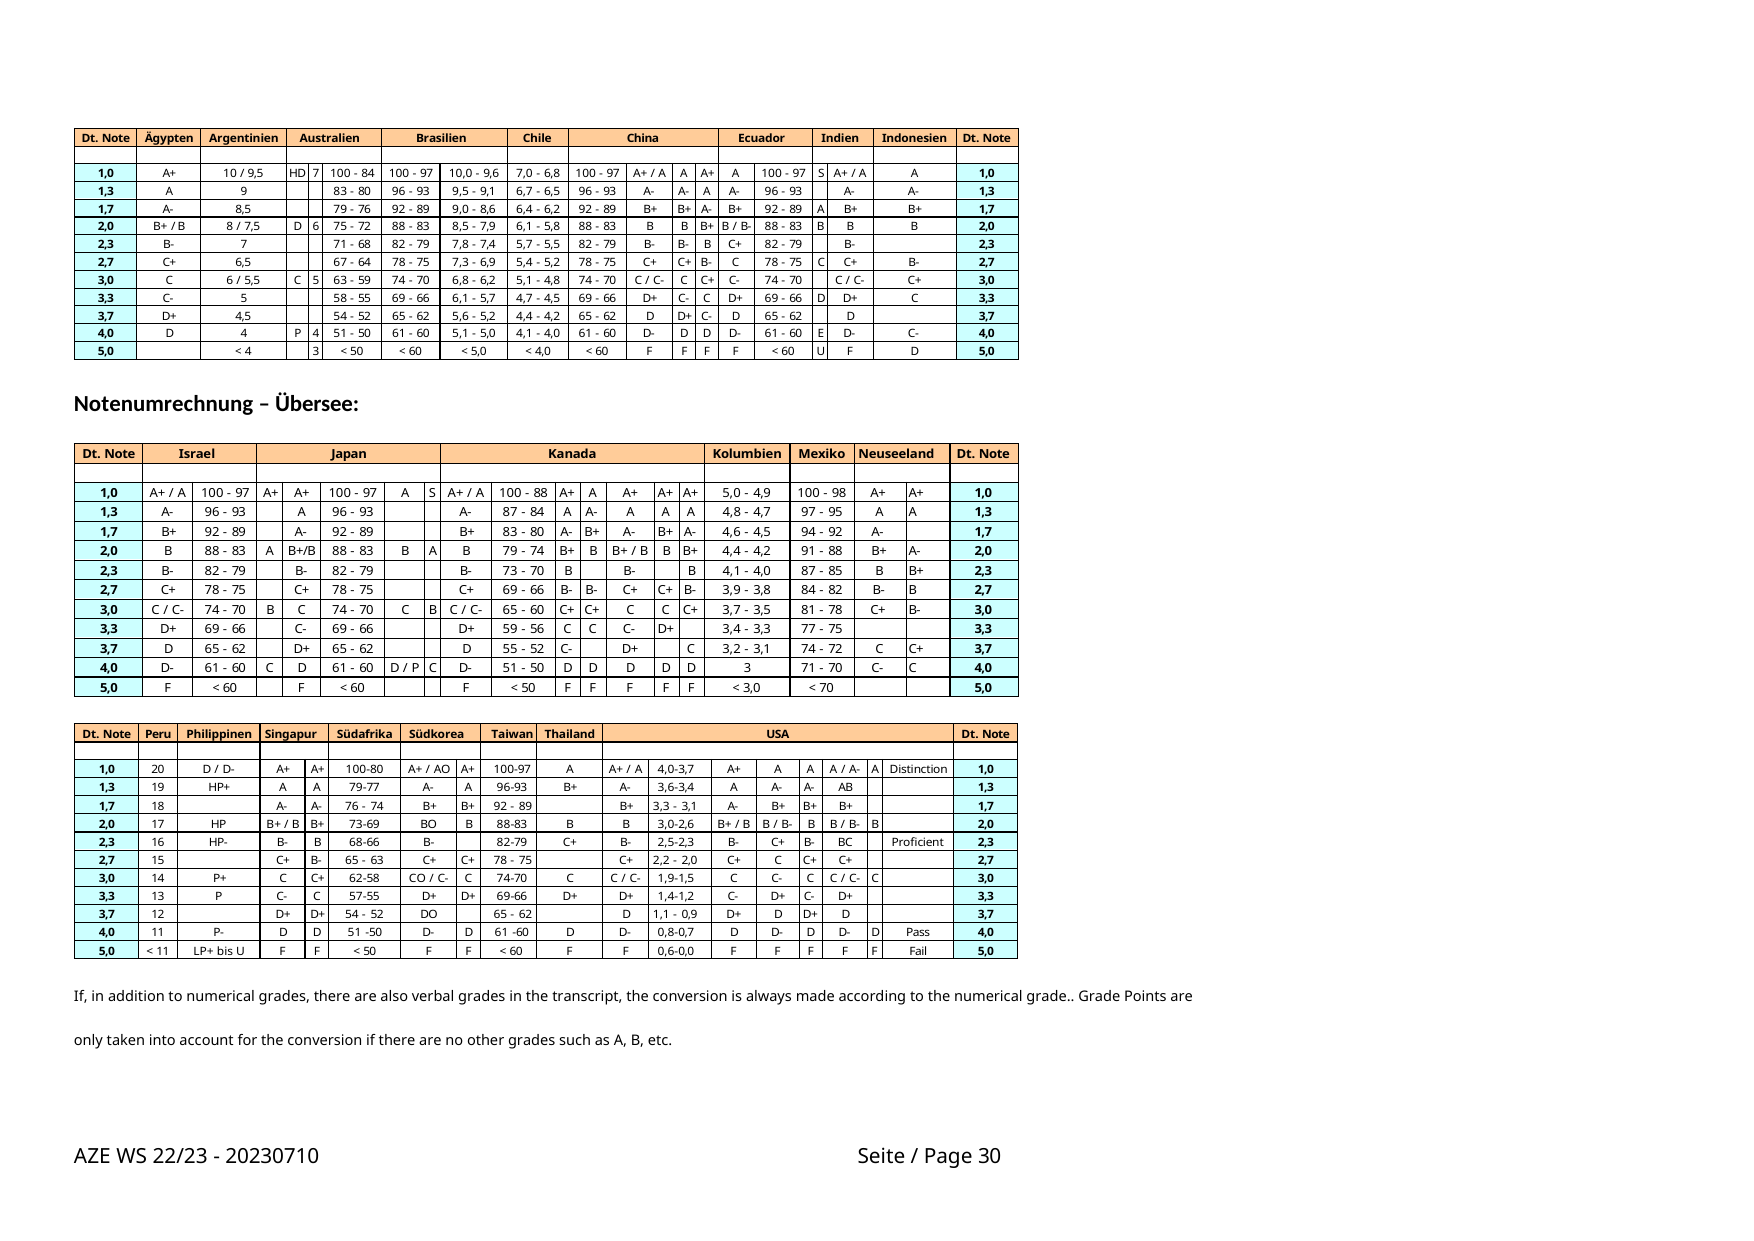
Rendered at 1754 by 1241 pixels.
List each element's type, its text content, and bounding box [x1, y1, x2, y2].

table_cell A [719, 164, 754, 181]
table_cell 87 - 84 [492, 502, 555, 521]
table_cell BC [823, 833, 867, 849]
table_cell B [603, 814, 648, 831]
table_cell 87 - 85 [791, 561, 854, 579]
table_cell D+ [673, 306, 695, 323]
table_cell [855, 678, 906, 696]
table_cell 76 - 74 [329, 796, 400, 813]
table_cell 7 [201, 235, 286, 252]
table_cell C [655, 600, 679, 618]
table_cell A- [874, 182, 956, 198]
table_cell 57-55 [329, 887, 400, 904]
table_cell C+ [537, 833, 602, 849]
table_cell F [712, 941, 756, 958]
table_cell [385, 561, 424, 579]
table_cell C [306, 887, 328, 904]
table_cell 88-83 [481, 814, 536, 831]
table_cell B- [283, 561, 320, 579]
table_cell 8 / 7,5 [201, 218, 286, 234]
table_cell A [283, 502, 320, 521]
table_cell [883, 851, 953, 868]
text Notenumrechnung – Übersee: [74, 389, 1725, 417]
table_cell B [425, 600, 440, 618]
table_cell A [813, 200, 827, 216]
table_cell D- [757, 923, 799, 940]
table_cell 6,4 - 6,2 [508, 200, 568, 216]
table_cell A [655, 502, 679, 521]
table_cell B+ [537, 778, 602, 795]
table_cell 54 - 52 [323, 306, 381, 323]
table_cell [257, 522, 282, 540]
table_cell 4,7 - 4,5 [508, 289, 568, 305]
table_cell 3,0 [75, 869, 138, 886]
table_cell C [581, 619, 606, 637]
table_cell [457, 905, 480, 922]
table_cell 5,6 - 5,2 [441, 306, 507, 323]
table_cell D [868, 923, 882, 940]
table_cell D [261, 923, 304, 940]
table_cell 3,4 - 3,3 [705, 619, 789, 637]
table_cell [907, 678, 949, 696]
table_cell B / B- [757, 814, 799, 831]
table_cell C [719, 253, 754, 270]
table_cell 2,0 [75, 541, 142, 559]
table_cell 96 - 93 [382, 182, 439, 198]
table_cell B- [828, 235, 873, 252]
table_header Argentinien [201, 129, 286, 146]
table_cell 69 - 66 [755, 289, 812, 305]
table_cell 7,0 - 6,8 [508, 164, 568, 181]
table_cell 3,2 - 3,1 [705, 639, 789, 657]
table_cell [719, 147, 812, 163]
table_cell [75, 147, 136, 163]
table_cell B [828, 218, 873, 234]
table_cell C+ [441, 580, 491, 598]
table_cell B+ [673, 200, 695, 216]
table_cell B [673, 218, 695, 234]
table_cell F [457, 941, 480, 958]
table_cell 77 - 75 [791, 619, 854, 637]
table_cell C- [696, 306, 718, 323]
table_cell D [874, 342, 956, 359]
table_cell [813, 147, 873, 163]
table_cell 4,0 [75, 923, 138, 940]
table_cell [385, 522, 424, 540]
table_cell 100 - 88 [492, 483, 555, 501]
table_cell B- [607, 561, 654, 579]
table_cell B [813, 218, 827, 234]
table_cell 5,0 [75, 941, 138, 958]
table_cell D [603, 905, 648, 922]
table_cell 74 - 70 [193, 600, 256, 618]
table_cell B+ [874, 200, 956, 216]
table_cell C+ [655, 580, 679, 598]
table_cell [883, 796, 953, 813]
table_cell A- [306, 796, 328, 813]
table_cell 2,0 [957, 218, 1018, 234]
table_cell 3,7 [75, 905, 138, 922]
table_cell B- [855, 580, 906, 598]
table_cell [508, 147, 568, 163]
table_cell 71 - 70 [791, 658, 854, 676]
table_cell D [712, 923, 756, 940]
table_cell 16 [139, 833, 177, 849]
table_cell C+ [696, 271, 718, 288]
table_cell < 3,0 [705, 678, 789, 696]
table_cell 5 [201, 289, 286, 305]
table_cell S [813, 164, 827, 181]
table_cell B- [556, 580, 580, 598]
table_cell [309, 200, 322, 216]
table_cell B- [907, 600, 949, 618]
table_cell 100-97 [481, 760, 536, 777]
table_cell [382, 147, 507, 163]
table_cell 1,3 [75, 182, 136, 198]
table_cell D [283, 658, 320, 676]
table_cell 65 - 63 [329, 851, 400, 868]
table_cell [655, 639, 679, 657]
table_cell 78 - 75 [321, 580, 384, 598]
table_cell C+ [800, 851, 822, 868]
table_cell D [828, 306, 873, 323]
table_cell 3,0 [951, 600, 1018, 618]
table_cell 81 - 78 [791, 600, 854, 618]
table_cell 74 - 72 [791, 639, 854, 657]
table_cell [257, 639, 282, 657]
table_cell D+ [719, 289, 754, 305]
table_cell C+ [627, 253, 672, 270]
table_cell 4 [201, 324, 286, 341]
table_cell F [306, 941, 328, 958]
table_cell F [828, 342, 873, 359]
table_cell C / C- [823, 869, 867, 886]
table_cell 78 - 75 [755, 253, 812, 270]
table_cell C [287, 271, 308, 288]
table_cell C+ [143, 580, 192, 598]
table_header Israel [143, 444, 256, 463]
table_cell HD [287, 164, 308, 181]
table_cell C- [855, 658, 906, 676]
table_cell A- [607, 522, 654, 540]
table_cell 5,0 [957, 342, 1018, 359]
table_cell 14 [139, 869, 177, 886]
table_cell 63 - 59 [323, 271, 381, 288]
table_cell [329, 743, 400, 759]
table_cell B [385, 541, 424, 559]
table_cell 51 -50 [329, 923, 400, 940]
table_cell C- [757, 869, 799, 886]
table_cell [705, 464, 789, 482]
table_cell 1,9-1,5 [649, 869, 711, 886]
table_cell 82 - 79 [382, 235, 439, 252]
table_cell F [800, 941, 822, 958]
table_cell A [556, 502, 580, 521]
table_cell B- [627, 235, 672, 252]
table_cell D [800, 923, 822, 940]
table_cell C / C- [143, 600, 192, 618]
table_cell A [855, 502, 906, 521]
table_cell B [800, 814, 822, 831]
table_cell A+ [696, 164, 718, 181]
table_cell 4,0-3,7 [649, 760, 711, 777]
table_cell [257, 502, 282, 521]
table_cell B+ [556, 541, 580, 559]
table_cell 65 - 62 [321, 639, 384, 657]
table_header Dt. Note [957, 129, 1018, 146]
table_cell B [581, 541, 606, 559]
table_cell 58 - 55 [323, 289, 381, 305]
table_cell 100 - 97 [321, 483, 384, 501]
table_cell F [537, 941, 602, 958]
table_cell C / C- [441, 600, 491, 618]
table_cell [75, 464, 142, 482]
table_cell U [813, 342, 827, 359]
table_cell 51 - 50 [492, 658, 555, 676]
table_cell D / P [385, 658, 424, 676]
table_cell [257, 561, 282, 579]
table_cell 1,3 [75, 502, 142, 521]
table_header Ecuador [719, 129, 812, 146]
table_cell 1,7 [954, 796, 1017, 813]
table_cell 65 - 62 [755, 306, 812, 323]
table_cell A- [627, 182, 672, 198]
table_cell [680, 619, 704, 637]
table_cell [137, 342, 200, 359]
table_cell < 5,0 [441, 342, 507, 359]
table_cell B [868, 814, 882, 831]
table_cell 69-66 [481, 887, 536, 904]
table_cell P+ [178, 869, 259, 886]
table_cell C [457, 869, 480, 886]
table_cell 88 - 83 [755, 218, 812, 234]
table_cell [425, 522, 440, 540]
table_cell B [306, 833, 328, 849]
table_cell 96 - 93 [321, 502, 384, 521]
table_cell 5,4 - 5,2 [508, 253, 568, 270]
table_cell A [874, 164, 956, 181]
table_cell 92 - 89 [755, 200, 812, 216]
table_cell 65 - 62 [481, 905, 536, 922]
table_cell 82 - 79 [755, 235, 812, 252]
table_cell A- [441, 502, 491, 521]
table_header Dt. Note [954, 724, 1017, 741]
table_cell B+ [823, 796, 867, 813]
table_cell C [537, 869, 602, 886]
table_cell B+/B [283, 541, 320, 559]
table_cell [655, 561, 679, 579]
table_cell 91 - 88 [791, 541, 854, 559]
table_cell A- [907, 541, 949, 559]
table_cell C+ [283, 580, 320, 598]
table_cell [257, 464, 440, 482]
table_cell 3,9 - 3,8 [705, 580, 789, 598]
table_cell C- [607, 619, 654, 637]
table_cell F [441, 678, 491, 696]
table_cell C+ [556, 600, 580, 618]
table_cell P [287, 324, 308, 341]
table_cell 5 [309, 271, 322, 288]
table_cell [569, 147, 718, 163]
table_cell C+ [401, 851, 456, 868]
table_cell F [283, 678, 320, 696]
table_cell D+ [306, 905, 328, 922]
table_cell [868, 778, 882, 795]
table_cell B [874, 218, 956, 234]
table_cell C [261, 869, 304, 886]
table_cell [178, 905, 259, 922]
table_cell [287, 235, 308, 252]
table_cell 2,7 [75, 253, 136, 270]
table_cell D- [603, 923, 648, 940]
table_cell C+ [828, 253, 873, 270]
table_cell 13 [139, 887, 177, 904]
table_cell [813, 306, 827, 323]
table_cell 65 - 62 [193, 639, 256, 657]
table_cell D+ [441, 619, 491, 637]
table_cell F [757, 941, 799, 958]
table_cell 84 - 82 [791, 580, 854, 598]
table_cell 2,0 [75, 218, 136, 234]
table_cell B- [581, 580, 606, 598]
table_cell B+ [627, 200, 672, 216]
table_cell 1,0 [75, 164, 136, 181]
table_cell 82 - 79 [569, 235, 626, 252]
table_cell 3,7 [75, 639, 142, 657]
table_cell 79-77 [329, 778, 400, 795]
table_cell D+ [137, 306, 200, 323]
table_cell 54 - 52 [329, 905, 400, 922]
table_cell B+ [855, 541, 906, 559]
table_cell 69 - 66 [193, 619, 256, 637]
table_cell 2,7 [954, 851, 1017, 868]
table_cell [178, 851, 259, 868]
table_cell C [696, 289, 718, 305]
table_cell B+ [757, 796, 799, 813]
table_cell [868, 796, 882, 813]
table_cell 3,3 - 3,1 [649, 796, 711, 813]
table_cell < 50 [492, 678, 555, 696]
table_cell D [143, 639, 192, 657]
table_cell [143, 464, 256, 482]
table_cell D [287, 218, 308, 234]
table_cell B+ [680, 541, 704, 559]
table_cell 79 - 74 [492, 541, 555, 559]
table_cell 2,2 - 2,0 [649, 851, 711, 868]
table_cell F [655, 678, 679, 696]
table_cell 61 - 60 [755, 324, 812, 341]
table_cell A [800, 760, 822, 777]
table_cell [139, 743, 177, 759]
table_cell [425, 619, 440, 637]
table_cell B- [441, 561, 491, 579]
table_cell 11 [139, 923, 177, 940]
table_cell C / C- [603, 869, 648, 886]
table_cell B+ [401, 796, 456, 813]
table_cell 1,7 [75, 796, 138, 813]
table_cell C+ [855, 600, 906, 618]
table_cell A / A- [823, 760, 867, 777]
table_cell < 4,0 [508, 342, 568, 359]
table_cell 3,3 [75, 619, 142, 637]
table_cell 3,0-2,6 [649, 814, 711, 831]
text If, in addition to numerical grades, there are also verbal grades in the transcript, the conversion is always made according to the numerical grade.. Grade Points are only taken into account for the conversion if there are no other grades such as A, B, etc. [74, 986, 1196, 1050]
table_cell [287, 147, 381, 163]
table_cell D- [719, 324, 754, 341]
table_cell C- [800, 887, 822, 904]
table_cell C [907, 658, 949, 676]
table_cell 9,5 - 9,1 [441, 182, 507, 198]
table_cell D+ [283, 639, 320, 657]
table_cell 15 [139, 851, 177, 868]
table_cell 17 [139, 814, 177, 831]
table_cell B [257, 600, 282, 618]
table_cell F [401, 941, 456, 958]
table_cell BO [401, 814, 456, 831]
table_cell 1,7 [951, 522, 1018, 540]
table_cell [385, 639, 424, 657]
table_cell [287, 306, 308, 323]
table_cell A+ / A [603, 760, 648, 777]
table_cell C+ [607, 580, 654, 598]
table_cell B- [261, 833, 304, 849]
table_cell 96 - 93 [569, 182, 626, 198]
table_cell [883, 887, 953, 904]
table_cell 79 - 76 [323, 200, 381, 216]
table_cell [883, 905, 953, 922]
table_cell 10 / 9,5 [201, 164, 286, 181]
table_cell 3,6-3,4 [649, 778, 711, 795]
table_cell 5,0 [951, 678, 1018, 696]
table_cell [813, 182, 827, 198]
table_cell B+ / B [607, 541, 654, 559]
table_cell A [680, 502, 704, 521]
table_cell [137, 147, 200, 163]
table_cell C+ [874, 271, 956, 288]
table_cell C+ [719, 235, 754, 252]
table_cell 2,7 [75, 580, 142, 598]
table_cell 69 - 66 [382, 289, 439, 305]
table_cell 5,0 [75, 678, 142, 696]
table_cell 0,6-0,0 [649, 941, 711, 958]
table_cell 96 - 93 [193, 502, 256, 521]
table_cell 1,1 - 0,9 [649, 905, 711, 922]
table_cell 100 - 84 [323, 164, 381, 181]
table_cell 78 - 75 [481, 851, 536, 868]
table_cell 96 - 93 [755, 182, 812, 198]
table_cell < 60 [382, 342, 439, 359]
table_cell F [607, 678, 654, 696]
table_cell D+ [800, 905, 822, 922]
table_cell [907, 522, 949, 540]
table_cell 1,7 [75, 200, 136, 216]
table_cell B [696, 235, 718, 252]
table_cell D+ [712, 905, 756, 922]
table_cell 3,7 [957, 306, 1018, 323]
table_cell B [556, 561, 580, 579]
table_cell C+ [757, 833, 799, 849]
table_cell < 50 [323, 342, 381, 359]
table_cell F [143, 678, 192, 696]
table_cell B+ [828, 200, 873, 216]
table_cell A [306, 778, 328, 795]
table_header Chile [508, 129, 568, 146]
table_cell 88 - 83 [321, 541, 384, 559]
table_cell B+ [457, 796, 480, 813]
table_cell C- [283, 619, 320, 637]
table_cell B- [306, 851, 328, 868]
table_cell 8,5 - 7,9 [441, 218, 507, 234]
table_cell P [178, 887, 259, 904]
table_cell < 60 [569, 342, 626, 359]
table_cell 3,3 [75, 289, 136, 305]
table_cell 1,0 [954, 760, 1017, 777]
table_cell C+ [603, 851, 648, 868]
table_cell [425, 580, 440, 598]
table_cell [883, 869, 953, 886]
table_cell 88 - 83 [569, 218, 626, 234]
table_cell 6 [309, 218, 322, 234]
table_cell P- [178, 923, 259, 940]
table_cell F [603, 941, 648, 958]
table_cell C [874, 289, 956, 305]
table_cell < 60 [321, 678, 384, 696]
table_cell 100 - 97 [382, 164, 439, 181]
table_cell D [673, 324, 695, 341]
table_cell [441, 464, 704, 482]
table_header Australien [287, 129, 381, 146]
table_cell [813, 271, 827, 288]
table_cell A [673, 164, 695, 181]
table_cell A- [855, 522, 906, 540]
table_cell 2,5-2,3 [649, 833, 711, 849]
table_cell 51 - 50 [323, 324, 381, 341]
table_cell 6,8 - 6,2 [441, 271, 507, 288]
table_cell [868, 851, 882, 868]
table_cell 9,0 - 8,6 [441, 200, 507, 216]
table_cell 59 - 56 [492, 619, 555, 637]
table_cell A+ [607, 483, 654, 501]
table_cell 5,0 [954, 941, 1017, 958]
table_cell < 50 [329, 941, 400, 958]
table_cell 62-58 [329, 869, 400, 886]
table_cell 19 [139, 778, 177, 795]
table_cell 100 - 97 [755, 164, 812, 181]
table_cell 2,3 [957, 235, 1018, 252]
table_cell 74 - 70 [569, 271, 626, 288]
table_cell A+ [283, 483, 320, 501]
table_cell B+ [581, 522, 606, 540]
table_cell 74 - 70 [321, 600, 384, 618]
table_cell C+ [823, 851, 867, 868]
table_cell 12 [139, 905, 177, 922]
table_header Philippinen [178, 724, 259, 741]
table_cell [309, 289, 322, 305]
table_cell C+ [261, 851, 304, 868]
table_cell D [627, 306, 672, 323]
table_cell C- [673, 289, 695, 305]
table_cell C [855, 639, 906, 657]
table_header Kolumbien [705, 444, 789, 463]
table_cell 82-79 [481, 833, 536, 849]
table_cell 4,6 - 4,5 [705, 522, 789, 540]
table_cell 88 - 83 [193, 541, 256, 559]
table_cell [581, 561, 606, 579]
table_cell [309, 306, 322, 323]
table_cell 4,8 - 4,7 [705, 502, 789, 521]
table_cell [75, 743, 138, 759]
table_cell B / B- [823, 814, 867, 831]
table_cell D / D- [178, 760, 259, 777]
table_cell [425, 561, 440, 579]
table_cell D+ [401, 887, 456, 904]
table_cell D [813, 289, 827, 305]
table_cell A- [800, 778, 822, 795]
table_cell 18 [139, 796, 177, 813]
table_cell 2,7 [75, 851, 138, 868]
table_cell F [261, 941, 304, 958]
table_cell D [696, 324, 718, 341]
table_cell 2,7 [957, 253, 1018, 270]
table_cell [385, 580, 424, 598]
table_cell 3,0 [954, 869, 1017, 886]
table_cell C [813, 253, 827, 270]
table_cell D+ [537, 887, 602, 904]
table_cell D [719, 306, 754, 323]
table_cell A+ [712, 760, 756, 777]
table_cell 75 - 72 [323, 218, 381, 234]
table_cell A+ [680, 483, 704, 501]
table_cell CO / C- [401, 869, 456, 886]
table_cell C [800, 869, 822, 886]
table_cell 6 / 5,5 [201, 271, 286, 288]
table_cell A [257, 541, 282, 559]
table_cell 4,5 [201, 306, 286, 323]
table_cell D+ [823, 887, 867, 904]
table_cell C+ [306, 869, 328, 886]
table_cell B- [137, 235, 200, 252]
table_cell 1,3 [75, 778, 138, 795]
table_cell D [607, 658, 654, 676]
table_cell 61 - 60 [321, 658, 384, 676]
table_cell 2,3 [951, 561, 1018, 579]
table_cell A [537, 760, 602, 777]
table_cell [791, 464, 854, 482]
table_cell A+ [261, 760, 304, 777]
table_cell [425, 502, 440, 521]
table_header USA [603, 724, 953, 741]
table_cell B- [874, 253, 956, 270]
table_cell B [907, 580, 949, 598]
table_header Südafrika [329, 724, 400, 741]
table_cell 6,5 [201, 253, 286, 270]
table_cell D [556, 658, 580, 676]
table_cell 3,7 [954, 905, 1017, 922]
table_cell HP- [178, 833, 259, 849]
table_cell A [385, 483, 424, 501]
table_cell D+ [655, 619, 679, 637]
table_cell [178, 743, 259, 759]
table_cell D [823, 905, 867, 922]
table_cell A- [696, 200, 718, 216]
table_cell 2,3 [75, 561, 142, 579]
table_cell 92 - 89 [382, 200, 439, 216]
table_cell E [813, 324, 827, 341]
table_cell 65 - 60 [492, 600, 555, 618]
table_cell AB [823, 778, 867, 795]
table_cell A [137, 182, 200, 198]
table_cell [401, 743, 480, 759]
table_cell A- [581, 502, 606, 521]
table_cell B [627, 218, 672, 234]
table_cell [287, 342, 308, 359]
table_cell 2,3 [75, 235, 136, 252]
table_header Dt. Note [75, 444, 142, 463]
table_header Kanada [441, 444, 704, 463]
table_cell 5,1 - 5,0 [441, 324, 507, 341]
table_cell 100 - 98 [791, 483, 854, 501]
table_cell 78 - 75 [193, 580, 256, 598]
table_cell A- [603, 778, 648, 795]
table_cell 3,0 [75, 600, 142, 618]
table_cell 2,3 [75, 833, 138, 849]
table_cell 1,7 [957, 200, 1018, 216]
table_cell 83 - 80 [323, 182, 381, 198]
table_cell C [556, 619, 580, 637]
table_cell D- [441, 658, 491, 676]
table_cell A+ [655, 483, 679, 501]
table_cell C+ [581, 600, 606, 618]
table_cell C+ [680, 600, 704, 618]
table_cell C [425, 658, 440, 676]
table_cell A- [757, 778, 799, 795]
table_cell 4,1 - 4,0 [705, 561, 789, 579]
table_cell C [712, 869, 756, 886]
table_cell 74 - 70 [382, 271, 439, 288]
table_cell B+ / B [261, 814, 304, 831]
table_cell A+ [457, 760, 480, 777]
table_cell B [457, 814, 480, 831]
table_cell D- [401, 923, 456, 940]
table_cell B- [673, 235, 695, 252]
table_header Peru [139, 724, 177, 741]
table_cell [603, 743, 953, 759]
table_cell A+ [257, 483, 282, 501]
table_cell F [823, 941, 867, 958]
table_cell F [673, 342, 695, 359]
table_cell F [627, 342, 672, 359]
table_cell B [855, 561, 906, 579]
table_cell D [537, 923, 602, 940]
table_cell 100-80 [329, 760, 400, 777]
table_cell D [306, 923, 328, 940]
table_cell A+ / AO [401, 760, 456, 777]
table_cell 1,4-1,2 [649, 887, 711, 904]
table_cell 4,4 - 4,2 [705, 541, 789, 559]
table_cell [385, 502, 424, 521]
table_cell B- [401, 833, 456, 849]
table_cell A [607, 502, 654, 521]
table_cell B [680, 561, 704, 579]
table_header Dt. Note [75, 724, 138, 741]
table_cell A- [556, 522, 580, 540]
table_cell 4,4 - 4,2 [508, 306, 568, 323]
table_cell C [257, 658, 282, 676]
table_cell < 60 [481, 941, 536, 958]
table_header Südkorea [401, 724, 480, 741]
table_cell [874, 235, 956, 252]
table_cell A [868, 760, 882, 777]
table_cell A [457, 778, 480, 795]
table_cell 4,0 [954, 923, 1017, 940]
table_cell C+ [712, 851, 756, 868]
table_cell [457, 833, 480, 849]
table_cell A- [143, 502, 192, 521]
table_cell [883, 778, 953, 795]
table_cell [537, 851, 602, 868]
table_cell C [673, 271, 695, 288]
table_cell B+ [719, 200, 754, 216]
table_cell 73-69 [329, 814, 400, 831]
table_cell [309, 182, 322, 198]
table_cell A [425, 541, 440, 559]
table_cell 1,3 [954, 778, 1017, 795]
table_cell B+ [441, 522, 491, 540]
table_cell 67 - 64 [323, 253, 381, 270]
table_cell 4,0 [951, 658, 1018, 676]
table_cell [813, 235, 827, 252]
table_cell 88 - 83 [382, 218, 439, 234]
table_cell A+ / A [143, 483, 192, 501]
table_cell 78 - 75 [382, 253, 439, 270]
table_cell 7,8 - 7,4 [441, 235, 507, 252]
table_cell A+ [306, 760, 328, 777]
table_header Thailand [537, 724, 602, 741]
table_cell DO [401, 905, 456, 922]
table_cell [874, 306, 956, 323]
table_cell 100 - 97 [193, 483, 256, 501]
table_cell 3,3 [954, 887, 1017, 904]
table_cell 100 - 97 [569, 164, 626, 181]
table_cell LP+ bis U [178, 941, 259, 958]
table_cell 3,3 [957, 289, 1018, 305]
table_cell Pass [883, 923, 953, 940]
table_cell A- [680, 522, 704, 540]
table_cell [855, 464, 949, 482]
table_cell C [137, 271, 200, 288]
table_cell 2,0 [951, 541, 1018, 559]
table_cell 7,3 - 6,9 [441, 253, 507, 270]
table_cell D [581, 658, 606, 676]
table_cell A [581, 483, 606, 501]
table_cell 5,0 [75, 342, 136, 359]
table_cell 74 - 70 [755, 271, 812, 288]
table_cell C [757, 851, 799, 868]
table_cell A+ [907, 483, 949, 501]
table_cell [868, 833, 882, 849]
table_cell 3,3 [75, 887, 138, 904]
table_cell B- [143, 561, 192, 579]
table_cell 4,0 [75, 324, 136, 341]
table_header Singapur [261, 724, 328, 741]
table_header Indonesien [874, 129, 956, 146]
table_cell A- [401, 778, 456, 795]
table_cell 82 - 79 [321, 561, 384, 579]
table_cell 61 - 60 [382, 324, 439, 341]
table_cell 1,0 [951, 483, 1018, 501]
table_cell D+ [757, 887, 799, 904]
table_cell 92 - 89 [569, 200, 626, 216]
table_cell D+ [143, 619, 192, 637]
table_cell B- [800, 833, 822, 849]
table_cell D- [823, 923, 867, 940]
table_cell 10,0 - 9,6 [441, 164, 507, 181]
table_cell 92 - 89 [481, 796, 536, 813]
table_cell A [712, 778, 756, 795]
table_cell < 4 [201, 342, 286, 359]
table_cell A- [712, 796, 756, 813]
table_cell [954, 743, 1017, 759]
table_cell 3,0 [957, 271, 1018, 288]
table_cell 6,1 - 5,7 [441, 289, 507, 305]
table_cell 2,0 [75, 814, 138, 831]
table_cell F [719, 342, 754, 359]
table_cell Fail [883, 941, 953, 958]
table_cell B [537, 814, 602, 831]
table_cell C+ [673, 253, 695, 270]
table_cell [957, 147, 1018, 163]
table_cell [257, 678, 282, 696]
table_cell [287, 182, 308, 198]
table_cell 65 - 62 [569, 306, 626, 323]
table_cell A- [719, 182, 754, 198]
table_cell D- [627, 324, 672, 341]
table_cell 3,0 [75, 271, 136, 288]
table_cell [855, 619, 906, 637]
table_cell A+ [556, 483, 580, 501]
table_cell A- [137, 200, 200, 216]
table_cell C [385, 600, 424, 618]
table_cell A [261, 778, 304, 795]
table_cell [481, 743, 536, 759]
table_cell D+ [627, 289, 672, 305]
table_cell < 70 [791, 678, 854, 696]
table_cell [309, 253, 322, 270]
table_cell 96-93 [481, 778, 536, 795]
table_cell D+ [603, 887, 648, 904]
table_cell [287, 289, 308, 305]
table_cell C- [137, 289, 200, 305]
table_cell < 60 [755, 342, 812, 359]
table_cell F [556, 678, 580, 696]
table_cell B+ [655, 522, 679, 540]
table_cell 61 -60 [481, 923, 536, 940]
table_cell [287, 200, 308, 216]
table_cell [425, 678, 440, 696]
table_cell F [680, 678, 704, 696]
table_cell C+ [457, 851, 480, 868]
table_cell D+ [261, 905, 304, 922]
table_cell B+ [696, 218, 718, 234]
table_cell [287, 253, 308, 270]
table_cell 3 [705, 658, 789, 676]
table_cell B+ / B [712, 814, 756, 831]
table_cell 1,7 [75, 522, 142, 540]
table_header Brasilien [382, 129, 507, 146]
table_cell C- [719, 271, 754, 288]
table_cell A [696, 182, 718, 198]
table_cell B+ [143, 522, 192, 540]
table_cell 82 - 79 [193, 561, 256, 579]
table_cell 2,0 [954, 814, 1017, 831]
table_cell F [581, 678, 606, 696]
table_cell HP+ [178, 778, 259, 795]
table_cell A- [828, 182, 873, 198]
table_cell 3,7 - 3,5 [705, 600, 789, 618]
table_cell C+ [907, 639, 949, 657]
table_cell 61 - 60 [193, 658, 256, 676]
table_cell C [283, 600, 320, 618]
table_cell A+ [137, 164, 200, 181]
table_cell D+ [607, 639, 654, 657]
table_cell A+ / A [828, 164, 873, 181]
table_cell A+ / A [627, 164, 672, 181]
table_cell A [757, 760, 799, 777]
table_header China [569, 129, 718, 146]
table_cell [425, 639, 440, 657]
table_cell B- [712, 833, 756, 849]
table_cell 74-70 [481, 869, 536, 886]
table_cell B+ [907, 561, 949, 579]
table_cell [537, 743, 602, 759]
table_cell B [655, 541, 679, 559]
table_cell D+ [828, 289, 873, 305]
table_cell [868, 887, 882, 904]
table_cell 92 - 89 [193, 522, 256, 540]
table_cell C / C- [627, 271, 672, 288]
table_cell F [696, 342, 718, 359]
table_cell C [607, 600, 654, 618]
table_cell C / C- [828, 271, 873, 288]
table_header Taiwan [481, 724, 536, 741]
table_cell A [907, 502, 949, 521]
table_cell 7 [309, 164, 322, 181]
table_cell C- [712, 887, 756, 904]
table_cell 69 - 66 [321, 619, 384, 637]
table_cell [951, 464, 1018, 482]
table_cell B+ [306, 814, 328, 831]
table_cell 97 - 95 [791, 502, 854, 521]
table_cell B+ / B [137, 218, 200, 234]
table_cell 3,3 [951, 619, 1018, 637]
table_cell 69 - 66 [492, 580, 555, 598]
table_cell B+ [603, 796, 648, 813]
table_cell 4 [309, 324, 322, 341]
table_cell [868, 905, 882, 922]
table_cell C- [874, 324, 956, 341]
table_cell S [425, 483, 440, 501]
table_cell [537, 796, 602, 813]
table_cell F [868, 941, 882, 958]
table_cell 6,7 - 6,5 [508, 182, 568, 198]
table_cell D [757, 905, 799, 922]
table_cell 73 - 70 [492, 561, 555, 579]
table_cell A+ [855, 483, 906, 501]
table_cell 8,5 [201, 200, 286, 216]
table_cell 55 - 52 [492, 639, 555, 657]
table_cell Distinction [883, 760, 953, 777]
table_cell [385, 619, 424, 637]
table_cell B / B- [719, 218, 754, 234]
table_cell D [441, 639, 491, 657]
table_cell [309, 235, 322, 252]
table_header Dt. Note [951, 444, 1018, 463]
table_header Ägypten [137, 129, 200, 146]
table_cell A- [673, 182, 695, 198]
table_cell D [680, 658, 704, 676]
table_cell 5,7 - 5,5 [508, 235, 568, 252]
table_cell 1,3 [951, 502, 1018, 521]
table_cell 5,0 - 4,9 [705, 483, 789, 501]
table_cell 2,3 [954, 833, 1017, 849]
table_cell < 60 [193, 678, 256, 696]
table_cell A- [261, 796, 304, 813]
table_cell A+ / A [441, 483, 491, 501]
table_cell D- [828, 324, 873, 341]
table_cell 94 - 92 [791, 522, 854, 540]
table_cell 3,7 [951, 639, 1018, 657]
table_cell 2,7 [951, 580, 1018, 598]
table_cell 83 - 80 [492, 522, 555, 540]
table_cell [581, 639, 606, 657]
table_cell 4,1 - 4,0 [508, 324, 568, 341]
table_cell [201, 147, 286, 163]
table_cell [907, 619, 949, 637]
table_header Mexiko [791, 444, 854, 463]
table_cell 3 [309, 342, 322, 359]
table_cell [178, 796, 259, 813]
table_cell D- [143, 658, 192, 676]
table_header Neuseeland [855, 444, 949, 463]
table_cell D [137, 324, 200, 341]
table_cell [257, 619, 282, 637]
table_cell B- [696, 253, 718, 270]
table_cell B- [603, 833, 648, 849]
table_cell A- [283, 522, 320, 540]
table_cell 1,0 [75, 760, 138, 777]
table_cell 78 - 75 [569, 253, 626, 270]
table_cell C- [556, 639, 580, 657]
table_cell 92 - 89 [321, 522, 384, 540]
table_cell HP [178, 814, 259, 831]
table_cell B [143, 541, 192, 559]
table_cell 61 - 60 [569, 324, 626, 341]
table_cell [537, 905, 602, 922]
table_cell Proficient [883, 833, 953, 849]
table_cell 71 - 68 [323, 235, 381, 252]
table_cell 0,8-0,7 [649, 923, 711, 940]
table_cell C- [261, 887, 304, 904]
table_cell C [868, 869, 882, 886]
table_cell 68-66 [329, 833, 400, 849]
table_cell D+ [457, 887, 480, 904]
table_cell 69 - 66 [569, 289, 626, 305]
table_cell B+ [800, 796, 822, 813]
table_cell 5,1 - 4,8 [508, 271, 568, 288]
table_cell 1,0 [957, 164, 1018, 181]
table_cell [385, 678, 424, 696]
table_header Dt. Note [75, 129, 136, 146]
table_cell < 11 [139, 941, 177, 958]
table_cell [883, 814, 953, 831]
table_cell [261, 743, 328, 759]
table_header Japan [257, 444, 440, 463]
table_cell D [457, 923, 480, 940]
table_cell 4,0 [957, 324, 1018, 341]
table_cell 4,0 [75, 658, 142, 676]
table_cell 1,0 [75, 483, 142, 501]
table_cell 65 - 62 [382, 306, 439, 323]
table_cell B [441, 541, 491, 559]
table_cell B- [680, 580, 704, 598]
table_cell [874, 147, 956, 163]
table_cell 9 [201, 182, 286, 198]
table_cell 6,1 - 5,8 [508, 218, 568, 234]
table_cell D [655, 658, 679, 676]
table_cell 20 [139, 760, 177, 777]
table_cell C [680, 639, 704, 657]
table_header Indien [813, 129, 873, 146]
table_cell 3,7 [75, 306, 136, 323]
table_cell C+ [137, 253, 200, 270]
table_cell [257, 580, 282, 598]
table_cell 1,3 [957, 182, 1018, 198]
